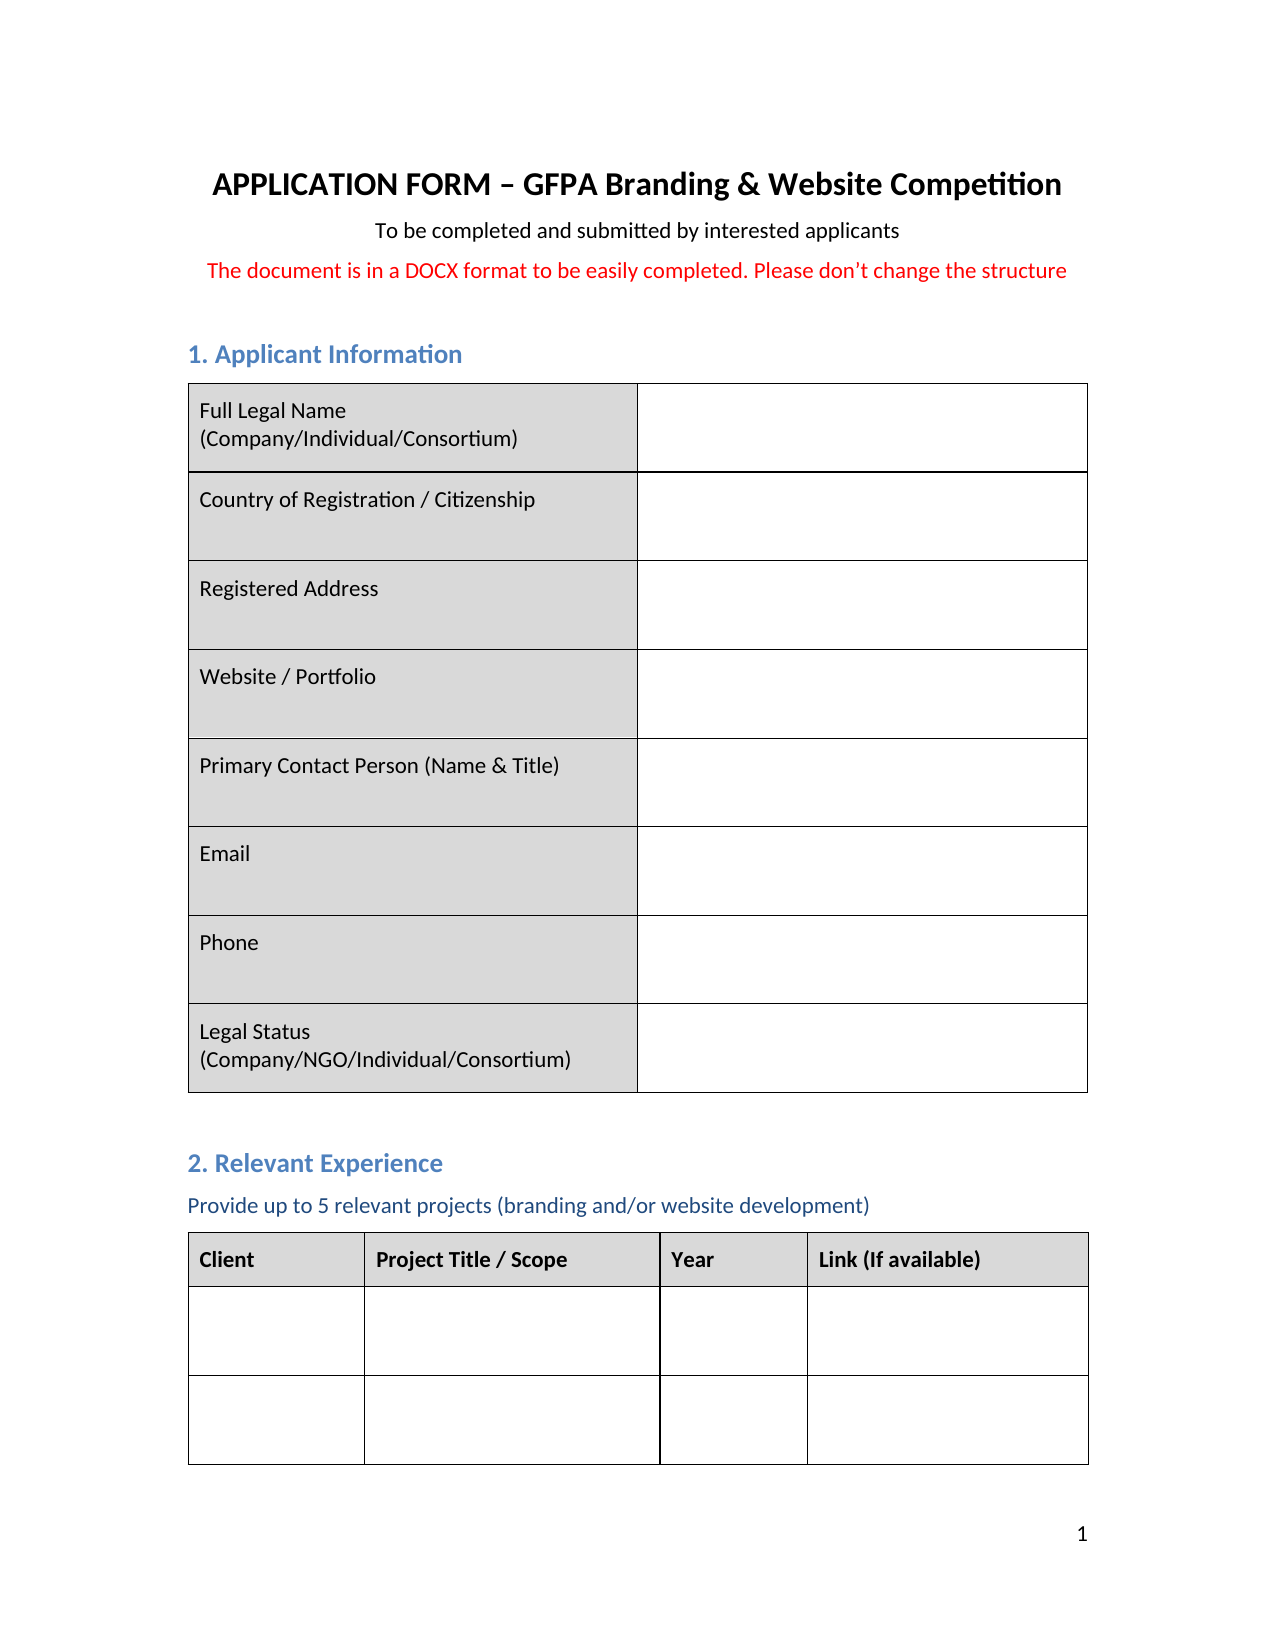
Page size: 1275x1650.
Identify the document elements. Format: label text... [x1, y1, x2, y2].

table_cell Phone [189, 916, 637, 1003]
table_cell Country of Registration / Citizenship [189, 473, 637, 560]
table_cell Website / Portfolio [189, 650, 637, 737]
table_cell [661, 1287, 807, 1375]
text The document is in a DOCX format to be easily completed. Please don’t change the structure [187, 256, 1087, 284]
table_cell [638, 1004, 1087, 1092]
table_header [638, 384, 1087, 471]
table_cell [808, 1287, 1088, 1375]
table_cell [638, 473, 1087, 560]
text APPLICATION FORM – GFPA Branding & Website Competition [187, 162, 1087, 203]
table_cell [638, 650, 1087, 737]
table_header Year [661, 1233, 807, 1286]
table_cell Registered Address [189, 561, 637, 649]
text To be completed and submitted by interested applicants [187, 216, 1087, 244]
table_cell Legal Status (Company/NGO/Individual/Consortium) [189, 1004, 637, 1092]
table_cell Primary Contact Person (Name & Title) [189, 739, 637, 826]
table_cell Email [189, 827, 637, 915]
table_cell [189, 1287, 364, 1375]
table_cell [808, 1376, 1088, 1463]
table_cell [365, 1376, 659, 1463]
table_header Project Title / Scope [365, 1233, 659, 1286]
subtitle 1. Applicant Information [187, 337, 1087, 370]
text Provide up to 5 relevant projects (branding and/or website development) [187, 1192, 1087, 1219]
subtitle 2. Relevant Experience [187, 1146, 1087, 1179]
table_cell [638, 561, 1087, 649]
table_cell [638, 916, 1087, 1003]
table_cell [365, 1287, 659, 1375]
table_header Full Legal Name (Company/Individual/Consortium) [189, 384, 637, 471]
table_cell [638, 827, 1087, 915]
table_header Client [189, 1233, 364, 1286]
table_cell [189, 1376, 364, 1463]
table_header Link (If available) [808, 1233, 1088, 1286]
table_cell [638, 739, 1087, 826]
table_cell [661, 1376, 807, 1463]
